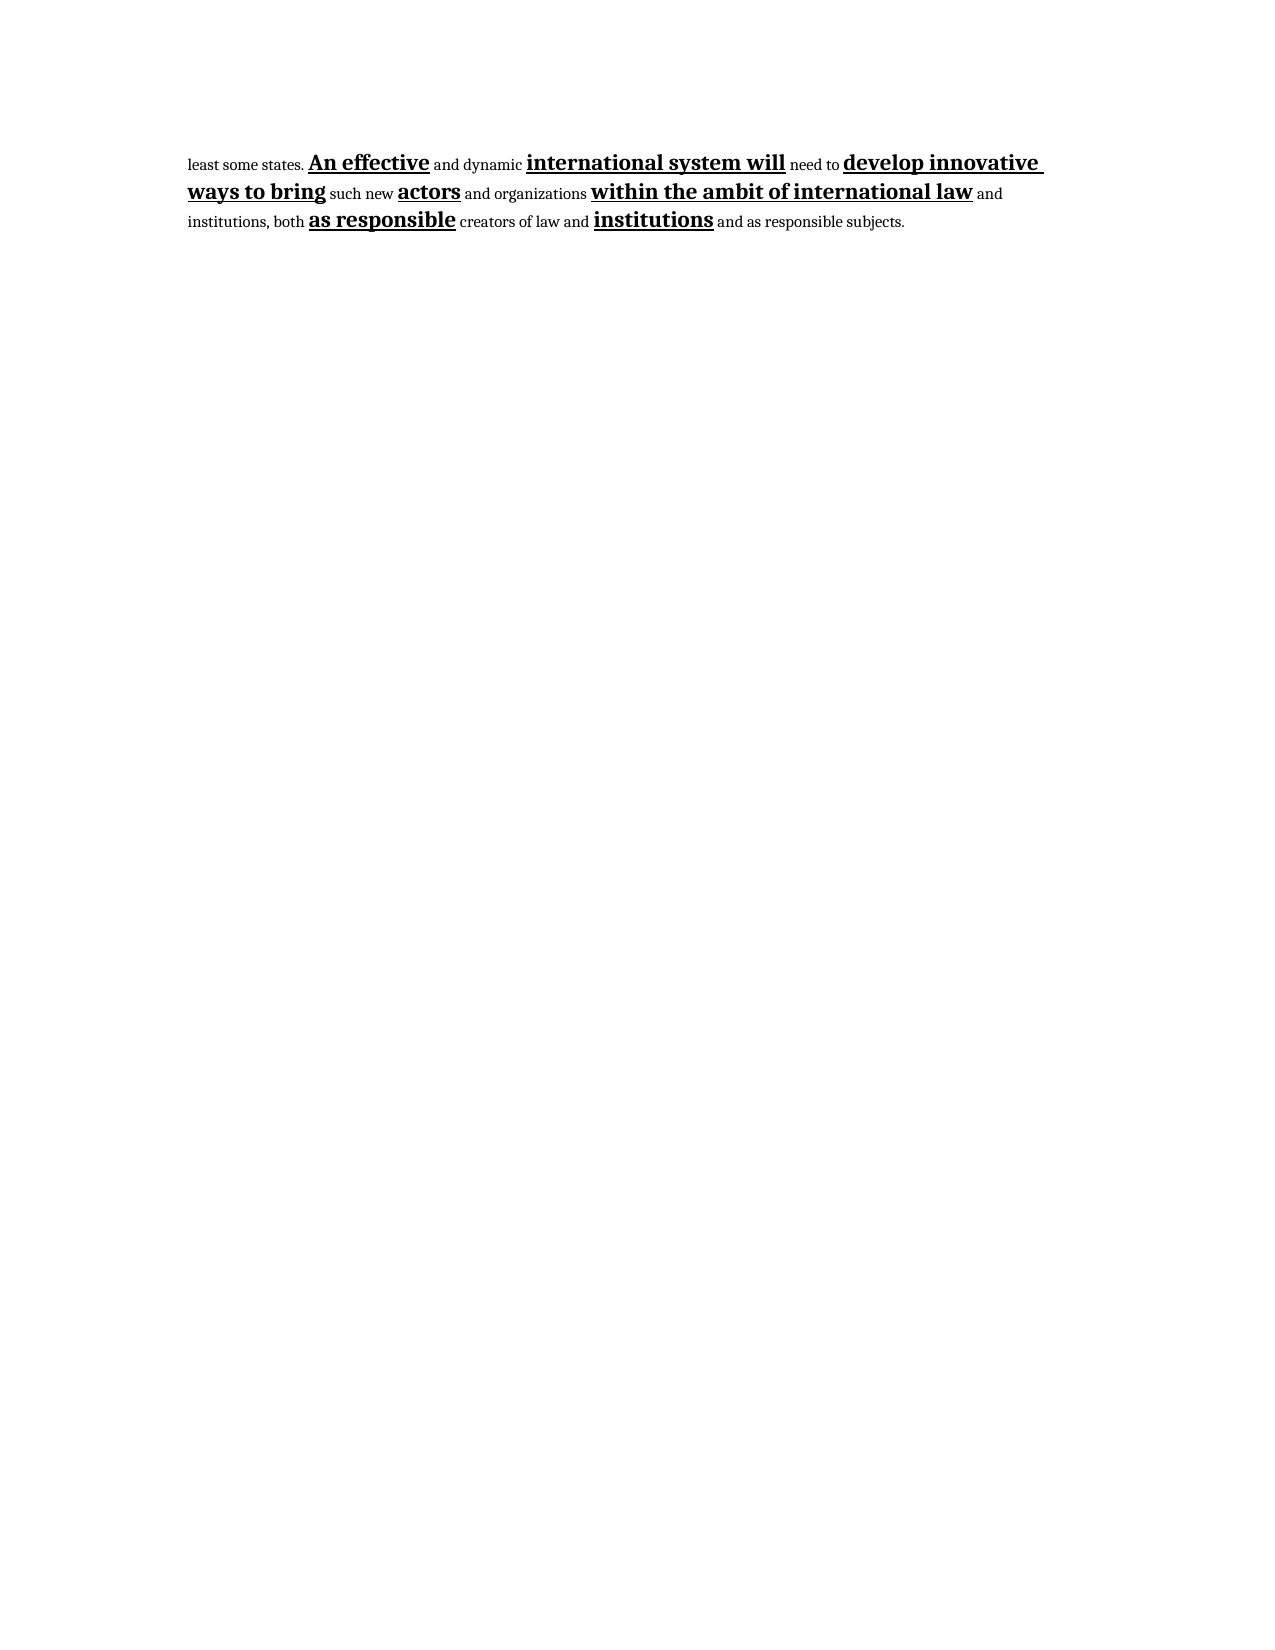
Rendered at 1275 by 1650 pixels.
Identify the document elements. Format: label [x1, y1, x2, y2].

text [187, 150, 1087, 233]
